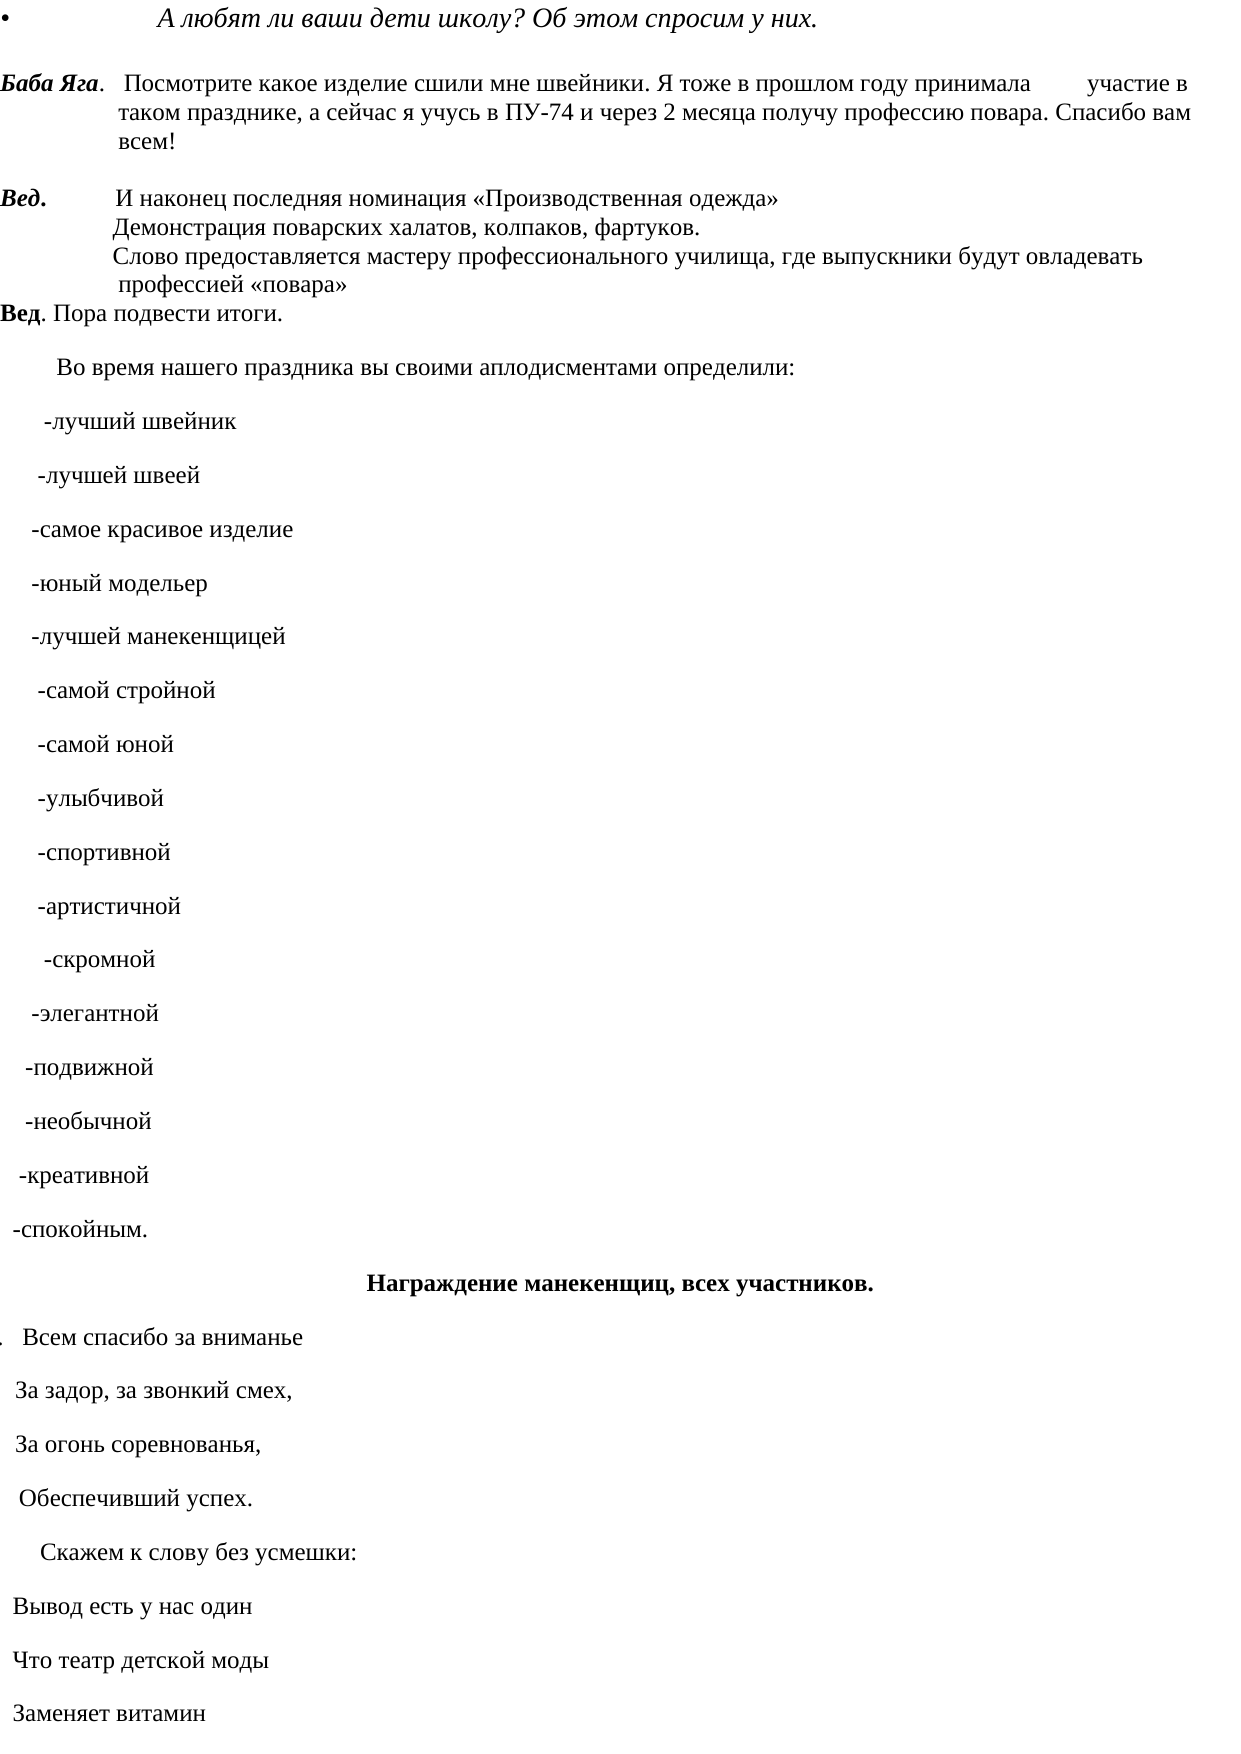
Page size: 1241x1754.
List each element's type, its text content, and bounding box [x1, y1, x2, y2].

text За огонь соревнованья, [0, 1429, 1240, 1458]
text -лучшей манекенщицей [0, 621, 1240, 650]
text -самой юной [0, 729, 1240, 758]
text Награждение манекенщиц, всех участников. [0, 1268, 1240, 1296]
text -необычной [0, 1106, 1240, 1135]
text Баба Яга. Посмотрите какое изделие сшили мне швейники. Я тоже в прошлом году принимала участие в таком празднике, а сейчас я учусь в ПУ-74 и через 2 месяца получу профессию повара. Спасибо вам всем! [0, 68, 1240, 154]
text Заменяет витамин [0, 1698, 1240, 1727]
text -элегантной [0, 998, 1240, 1027]
text -юный модельер [0, 568, 1240, 596]
text -креативной [0, 1160, 1240, 1189]
text За задор, за звонкий смех, [0, 1375, 1240, 1404]
text Слово предоставляется мастеру профессионального училища, где выпускники будут овладевать профессией «повара» [0, 241, 1240, 298]
text Чтец. Всем спасибо за вниманье [0, 1322, 1240, 1350]
text Вед. Пора подвести итоги. [0, 298, 1240, 327]
text -артистичной [0, 891, 1240, 919]
text -лучший швейник [0, 406, 1240, 435]
text -лучшей швеей [0, 460, 1240, 489]
text Скажем к слову без усмешки: [0, 1537, 1240, 1566]
text -подвижной [0, 1052, 1240, 1081]
text -самой стройной [0, 675, 1240, 704]
text Обеспечивший успех. [0, 1483, 1240, 1512]
text Вывод есть у нас один [0, 1591, 1240, 1619]
text -спокойным. [0, 1214, 1240, 1243]
list А любят ли ваши дети школу? Об этом спросим у них. [0, 0, 1111, 34]
text Что театр детской моды [0, 1645, 1240, 1673]
text -спортивной [0, 837, 1240, 866]
text Во время нашего праздника вы своими аплодисментами определили: [0, 352, 1240, 381]
text Вед. И наконец последняя номинация «Производственная одежда» [0, 183, 1240, 212]
text Демонстрация поварских халатов, колпаков, фартуков. [0, 212, 1240, 241]
text -улыбчивой [0, 783, 1240, 812]
text -скромной [0, 944, 1240, 973]
text -самое красивое изделие [0, 514, 1240, 542]
